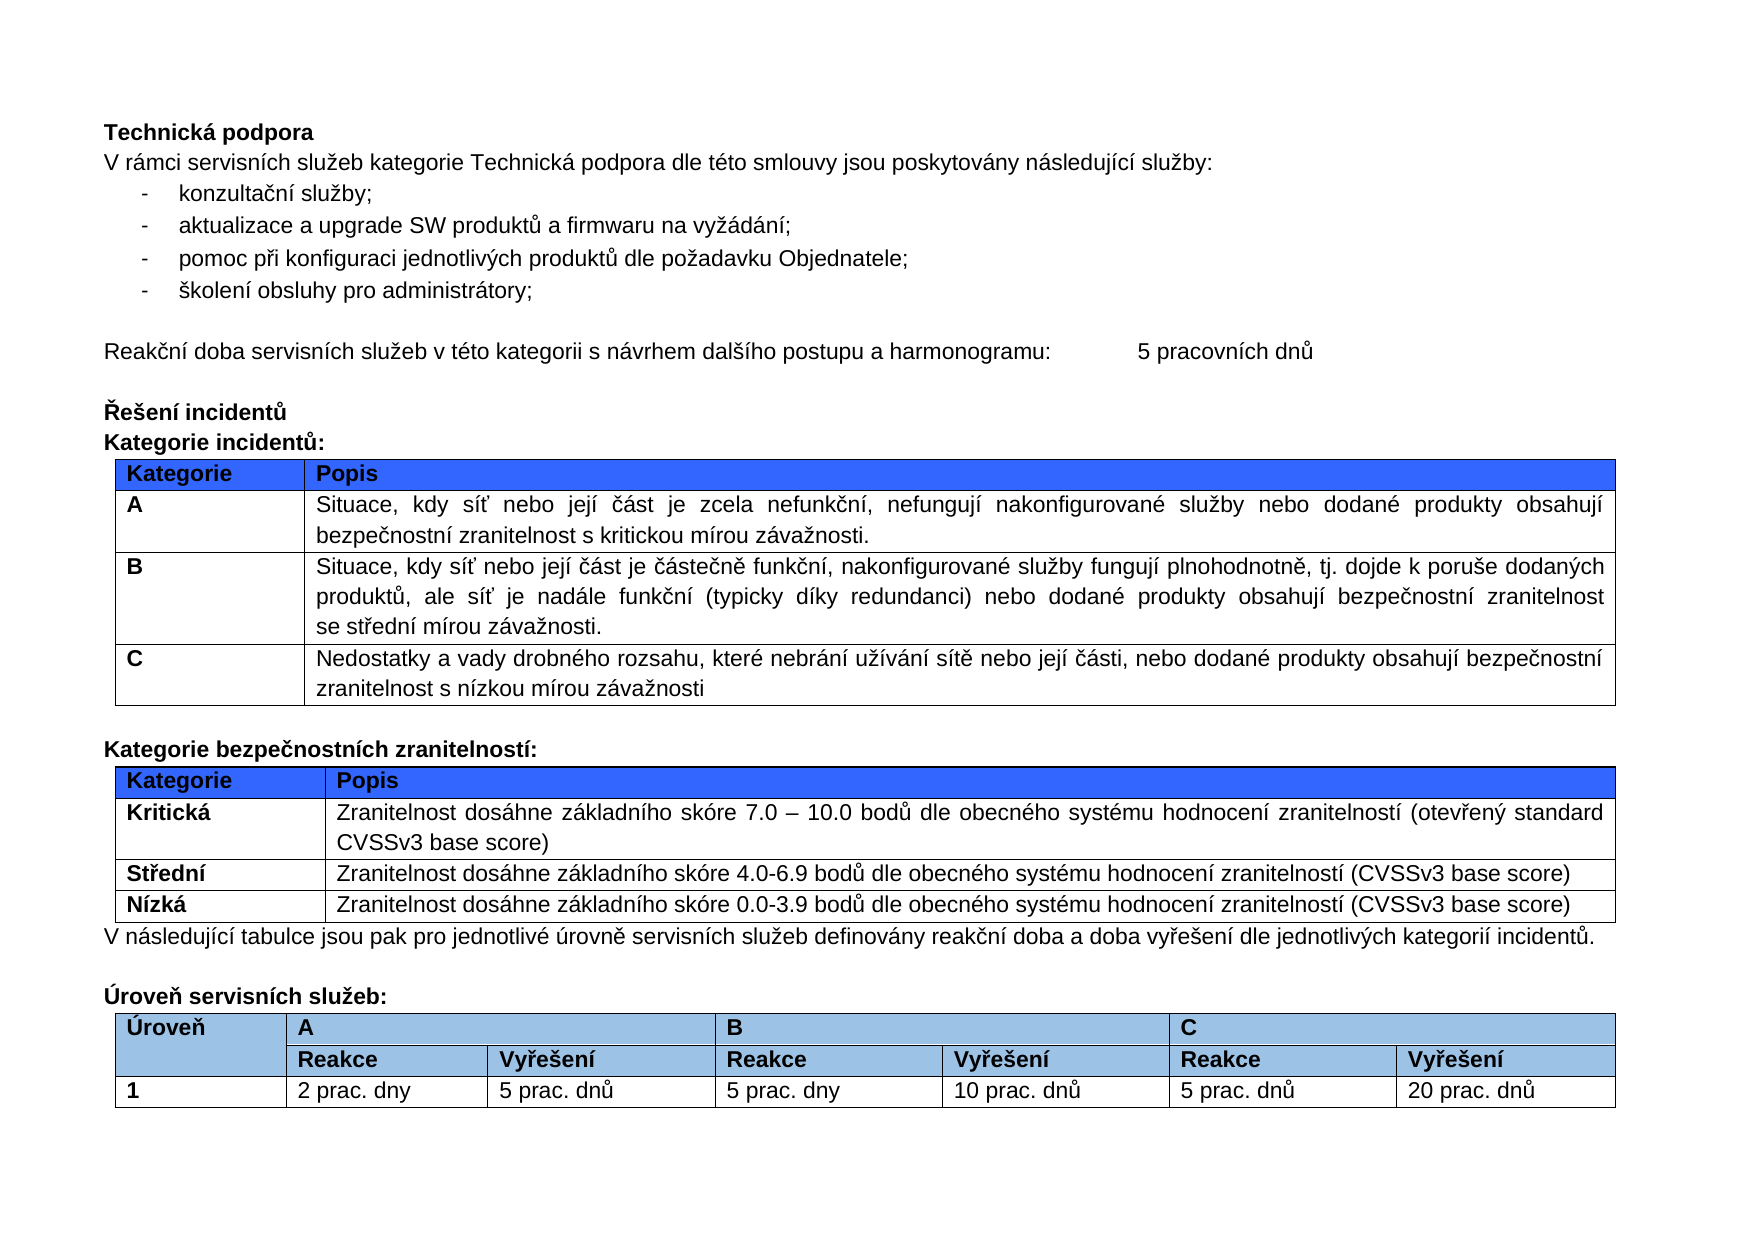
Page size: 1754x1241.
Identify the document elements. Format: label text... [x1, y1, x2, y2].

text Technická podpora [103, 119, 1651, 145]
table_cell Reakce [716, 1046, 942, 1076]
table_cell 1 [116, 1077, 286, 1107]
table_header Popis [326, 768, 1615, 798]
text Řešení incidentů [103, 399, 1651, 425]
text V následující tabulce jsou pak pro jednotlivé úrovně servisních služeb definovány reakční doba a doba vyřešení dle jednotlivých kategorií incidentů. [103, 923, 1651, 949]
table_cell B [116, 553, 304, 643]
list školení obsluhy pro administrátory; [141, 276, 1651, 304]
text Kategorie bezpečnostních zranitelností: [103, 736, 1651, 762]
table_header Kategorie [116, 460, 304, 490]
table_cell 2 prac. dny [287, 1077, 487, 1107]
text Reakční doba servisních služeb v této kategorii s návrhem dalšího postupu a harmonogramu: 5 pracovních dnů [103, 338, 1651, 364]
table_cell 5 prac. dnů [1170, 1077, 1396, 1107]
table_cell Nízká [116, 891, 325, 922]
table_cell Situace, kdy síť nebo její část je zcela nefunkční, nefungují nakonfigurované služby nebo dodané produkty obsahují bezpečnostní zranitelnost s kritickou mírou závažnosti. [305, 491, 1615, 552]
table_cell Zranitelnost dosáhne základního skóre 4.0-6.9 bodů dle obecného systému hodnocení zranitelností (CVSSv3 base score) [326, 860, 1615, 890]
table_cell C [116, 645, 304, 705]
table_cell Situace, kdy síť nebo její část je částečně funkční, nakonfigurované služby fungují plnohodnotně, tj. dojde k poruše dodaných produktů, ale síť je nadále funkční (typicky díky redundanci) nebo dodané produkty obsahují bezpečnostní zranitelnost se střední mírou závažnosti. [305, 553, 1615, 643]
table_cell Nedostatky a vady drobného rozsahu, které nebrání užívání sítě nebo její části, nebo dodané produkty obsahují bezpečnostní zranitelnost s nízkou mírou závažnosti [305, 645, 1615, 705]
table_header Kategorie [116, 768, 325, 798]
table_cell Vyřešení [943, 1046, 1169, 1076]
text V rámci servisních služeb kategorie Technická podpora dle této smlouvy jsou poskytovány následující služby: [103, 149, 1651, 175]
text Úroveň servisních služeb: [103, 983, 1651, 1009]
table_cell 5 prac. dny [716, 1077, 942, 1107]
list pomoc při konfiguraci jednotlivých produktů dle požadavku Objednatele; [141, 244, 1651, 272]
text Kategorie incidentů: [103, 429, 1651, 455]
table_cell Zranitelnost dosáhne základního skóre 7.0 – 10.0 bodů dle obecného systému hodnocení zranitelností (otevřený standard CVSSv3 base score) [326, 799, 1615, 859]
table_cell Reakce [287, 1046, 487, 1076]
table_cell Vyřešení [488, 1046, 715, 1076]
table_header Úroveň [116, 1014, 286, 1076]
table_cell A [116, 491, 304, 552]
list aktualizace a upgrade SW produktů a firmwaru na vyžádání; [141, 211, 1651, 239]
table_header B [716, 1014, 1169, 1044]
table_header A [287, 1014, 715, 1044]
table_cell Zranitelnost dosáhne základního skóre 0.0-3.9 bodů dle obecného systému hodnocení zranitelností (CVSSv3 base score) [326, 891, 1615, 922]
table_cell 20 prac. dnů [1397, 1077, 1615, 1107]
table_header C [1170, 1014, 1615, 1044]
table_cell Střední [116, 860, 325, 890]
table_cell Reakce [1170, 1046, 1396, 1076]
table_cell Vyřešení [1397, 1046, 1615, 1076]
table_cell 10 prac. dnů [943, 1077, 1169, 1107]
table_cell Kritická [116, 799, 325, 859]
list konzultační služby; [141, 179, 1651, 207]
table_header Popis [305, 460, 1615, 490]
table_cell 5 prac. dnů [488, 1077, 715, 1107]
